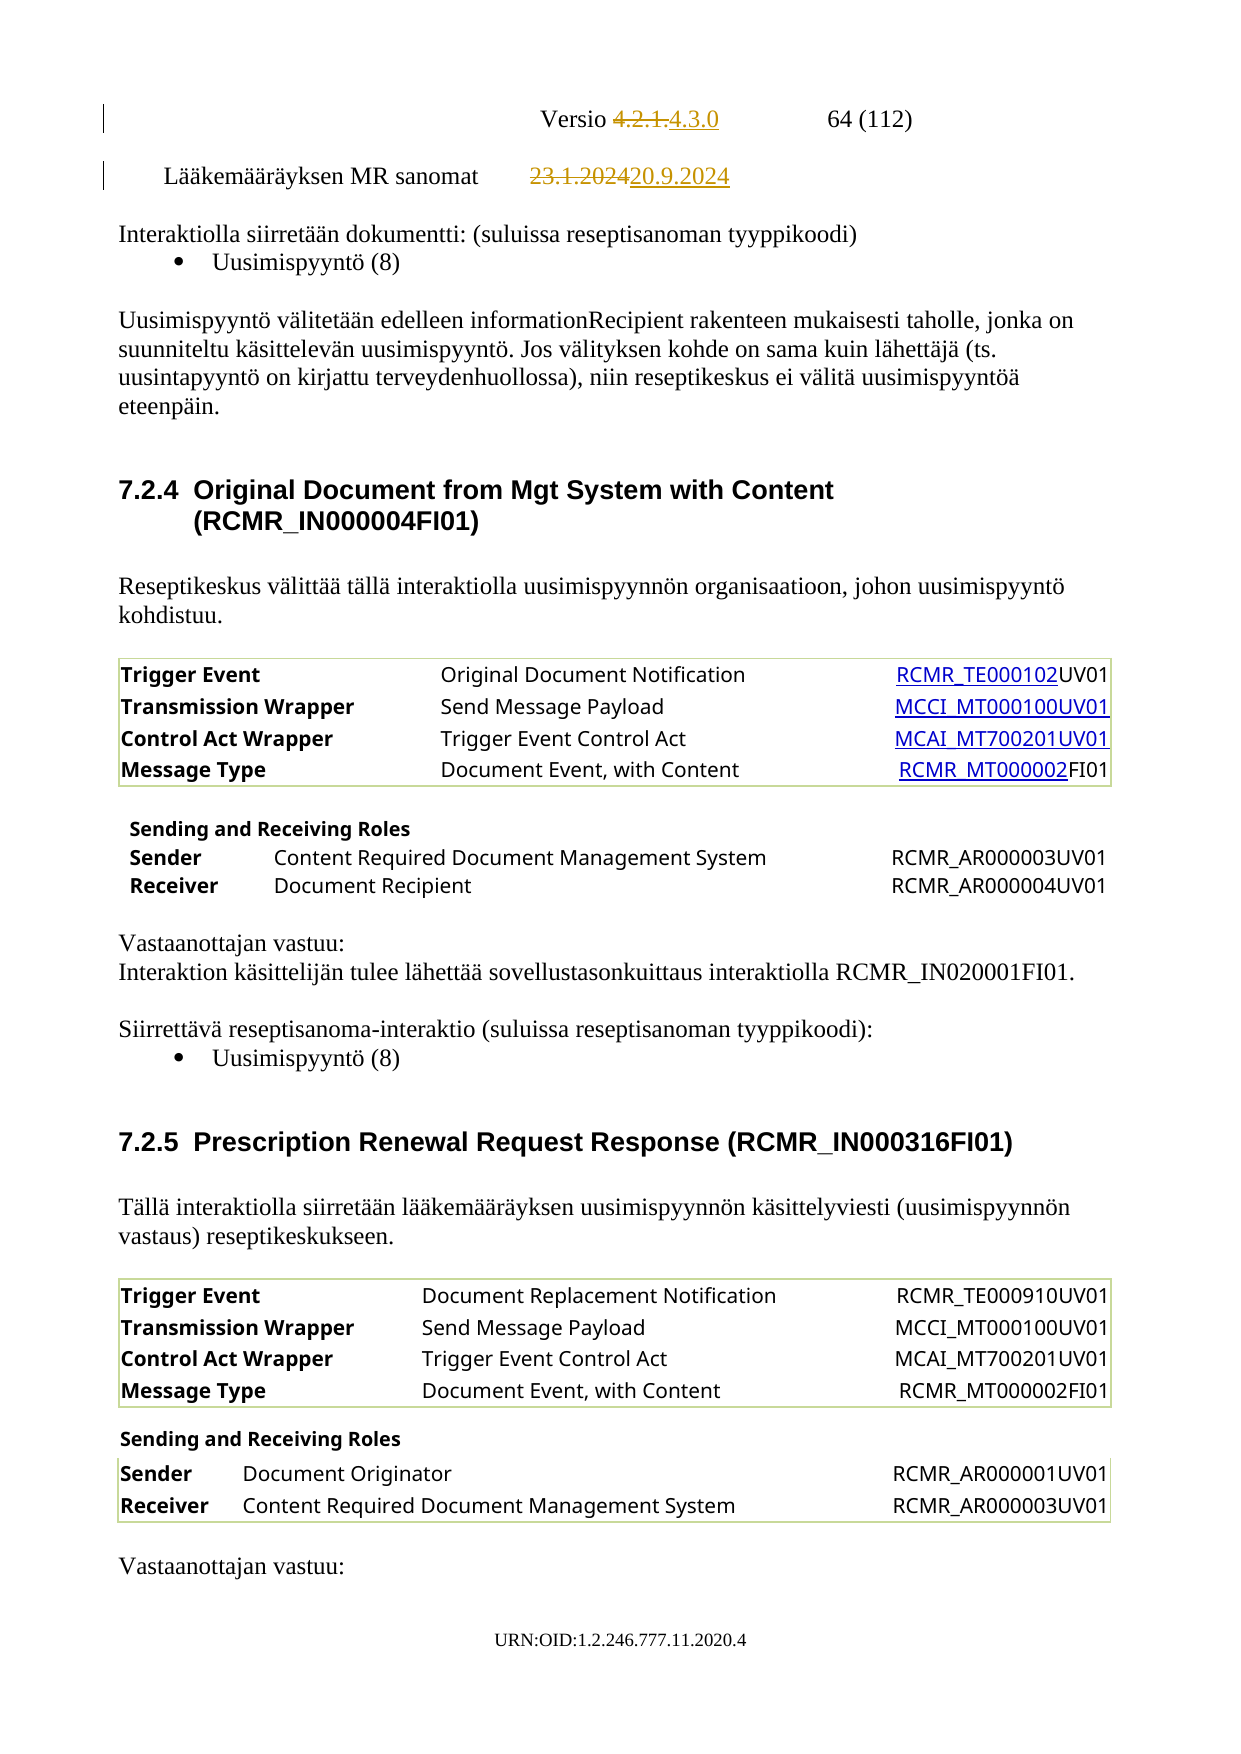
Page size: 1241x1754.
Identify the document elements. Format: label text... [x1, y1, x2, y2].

text Siirrettävä reseptisanoma-interaktio (suluissa reseptisanoman tyyppikoodi): [118, 1014, 1122, 1043]
list Uusimispyyntö (8) [174, 247, 1122, 276]
text Interaktiolla siirretään dokumentti: (suluissa reseptisanoman tyyppikoodi) [118, 219, 1122, 247]
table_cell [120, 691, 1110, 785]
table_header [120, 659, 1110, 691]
text Reseptikeskus välittää tällä interaktiolla uusimispyynnön organisaatioon, johon uusimispyyntö kohdistuu. [118, 571, 1122, 629]
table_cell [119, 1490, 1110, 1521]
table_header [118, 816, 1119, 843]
subtitle Original Document from Mgt System with Content (RCMR_IN000004FI01) [118, 474, 1122, 536]
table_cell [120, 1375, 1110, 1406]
text Tällä interaktiolla siirretään lääkemääräyksen uusimispyynnön käsittelyviesti (uusimispyynnön vastaus) reseptikeskukseen. [118, 1192, 1122, 1249]
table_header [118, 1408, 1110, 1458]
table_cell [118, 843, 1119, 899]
subtitle Prescription Renewal Request Response (RCMR_IN000316FI01) [118, 1126, 1122, 1157]
text Uusimispyyntö välitetään edelleen informationRecipient rakenteen mukaisesti taholle, jonka on suunniteltu käsittelevän uusimispyyntö. Jos välityksen kohde on sama kuin lähettäjä (ts. uusintapyyntö on kirjattu terveydenhuollossa), niin reseptikeskus ei välitä uusimispyyntöä eteenpäin. [118, 305, 1122, 420]
text Vastaanottajan vastuu: [118, 1551, 1122, 1580]
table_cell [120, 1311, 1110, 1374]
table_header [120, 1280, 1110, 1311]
text Interaktion käsittelijän tulee lähettää sovellustasonkuittaus interaktiolla RCMR_IN020001FI01. [118, 957, 1122, 986]
list Uusimispyyntö (8) [174, 1043, 1122, 1072]
text Vastaanottajan vastuu: [118, 928, 1122, 957]
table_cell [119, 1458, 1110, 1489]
